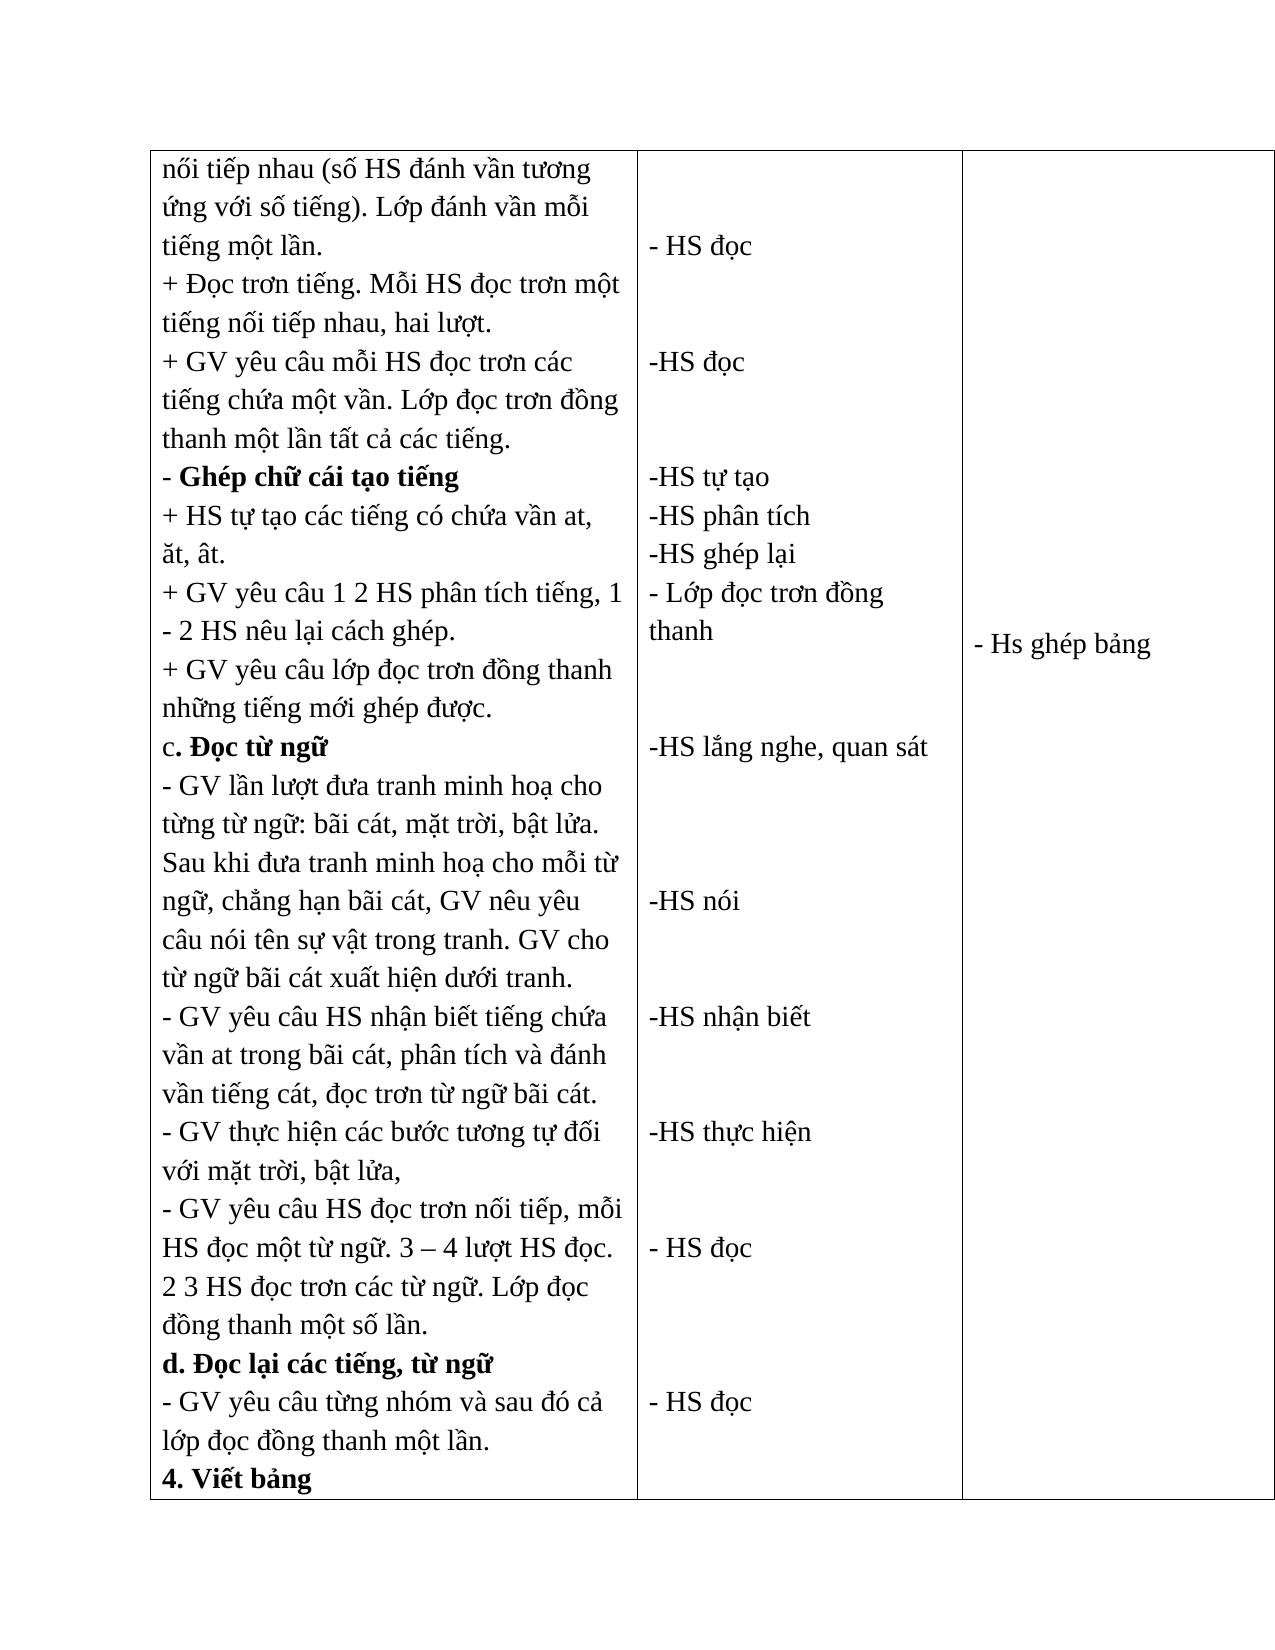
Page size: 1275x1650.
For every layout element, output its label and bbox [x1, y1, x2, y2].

table_cell [638, 151, 962, 1499]
table_cell [963, 151, 1274, 1499]
table_cell [151, 151, 637, 1499]
